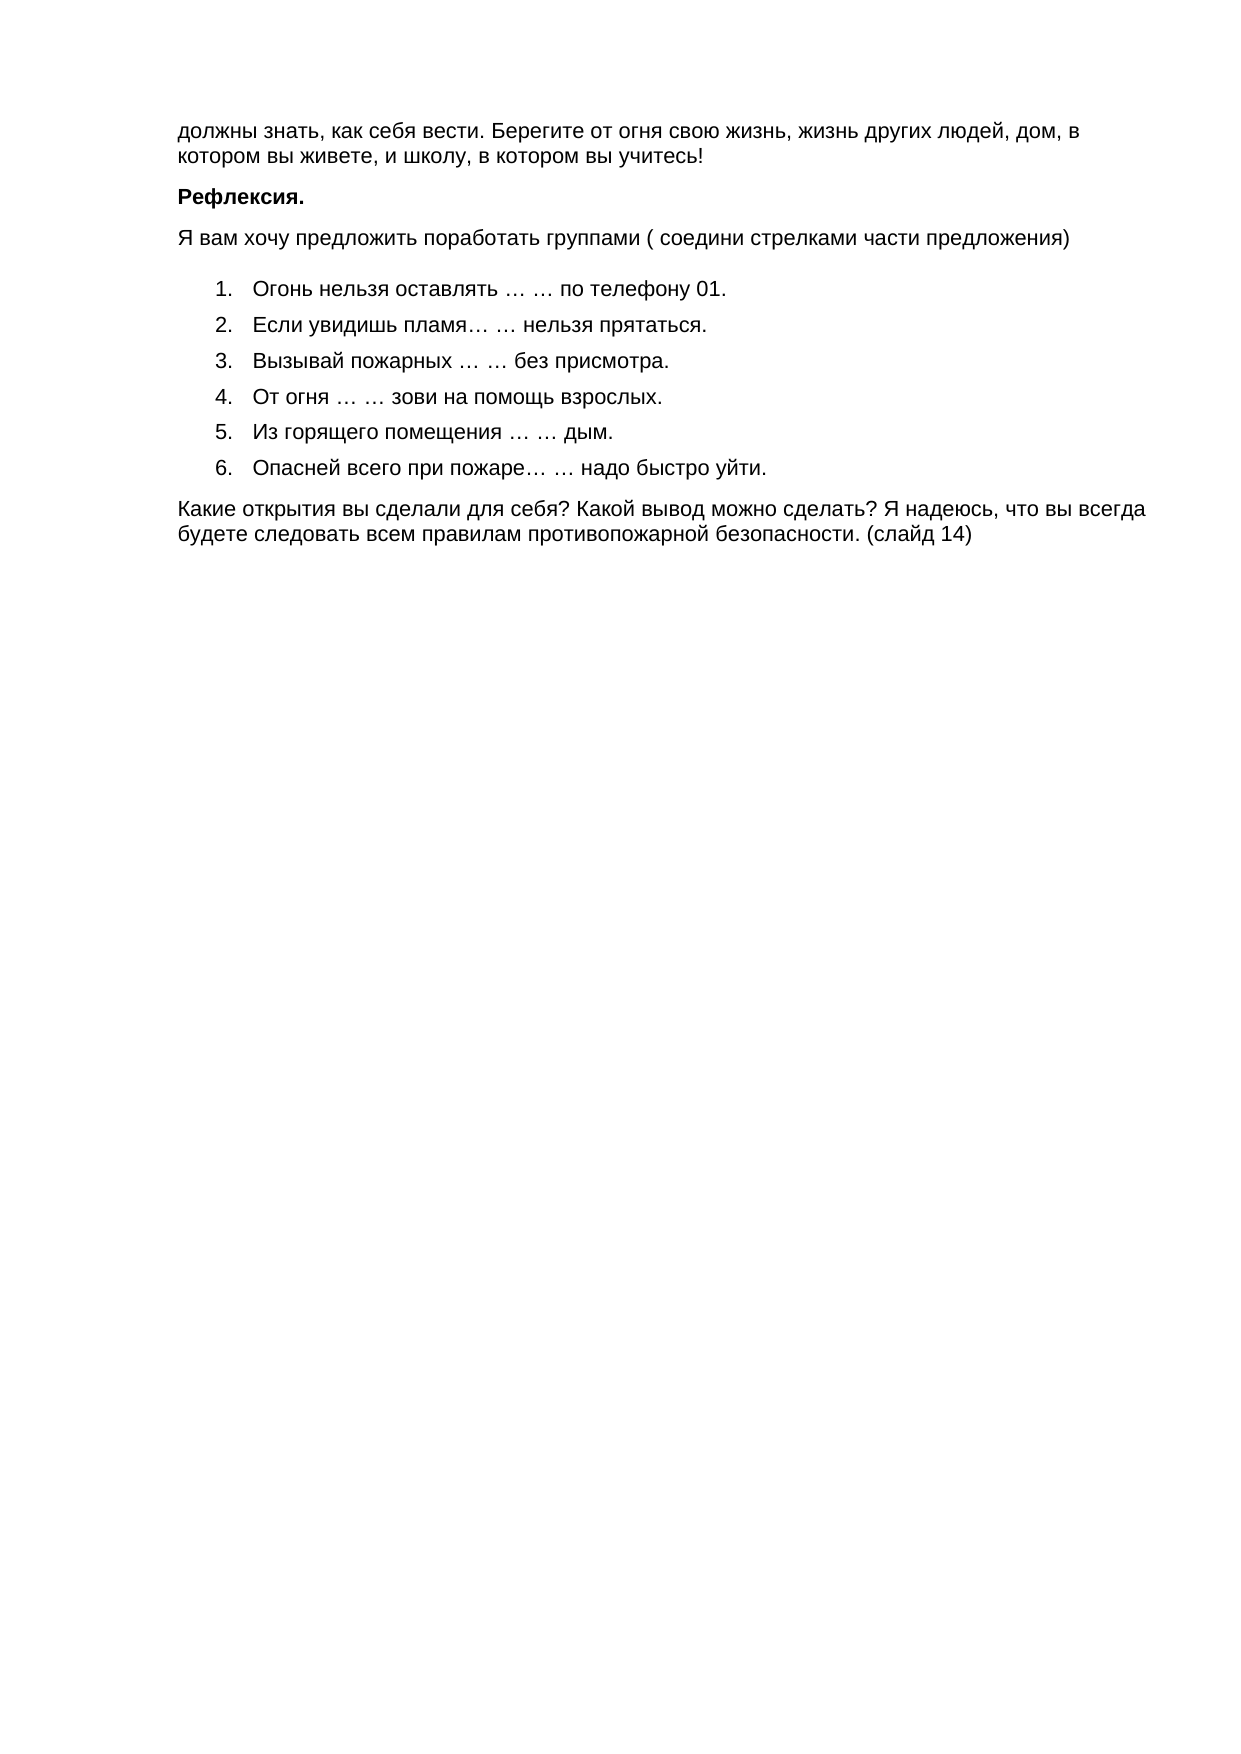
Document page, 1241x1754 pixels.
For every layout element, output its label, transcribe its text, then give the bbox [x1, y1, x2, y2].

list Из горящего помещения … … дым. [215, 409, 1152, 444]
list Опасней всего при пожаре… … надо быстро уйти. [215, 444, 1152, 480]
text Я вам хочу предложить поработать группами ( соедини стрелками части предложения) [177, 225, 1152, 250]
list Если увидишь пламя… … нельзя прятаться. [215, 302, 1152, 337]
text Рефлексия. [177, 184, 1152, 209]
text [177, 118, 1152, 168]
list От огня … … зови на помощь взрослых. [215, 373, 1152, 409]
text Какие открытия вы сделали для себя? Какой вывод можно сделать? Я надеюсь, что вы всегда будете следовать всем правилам противопожарной безопасности. (слайд 14) [177, 496, 1152, 546]
list Огонь нельзя оставлять … … по телефону 01. [215, 266, 1152, 302]
list Вызывай пожарных … … без присмотра. [215, 337, 1152, 373]
